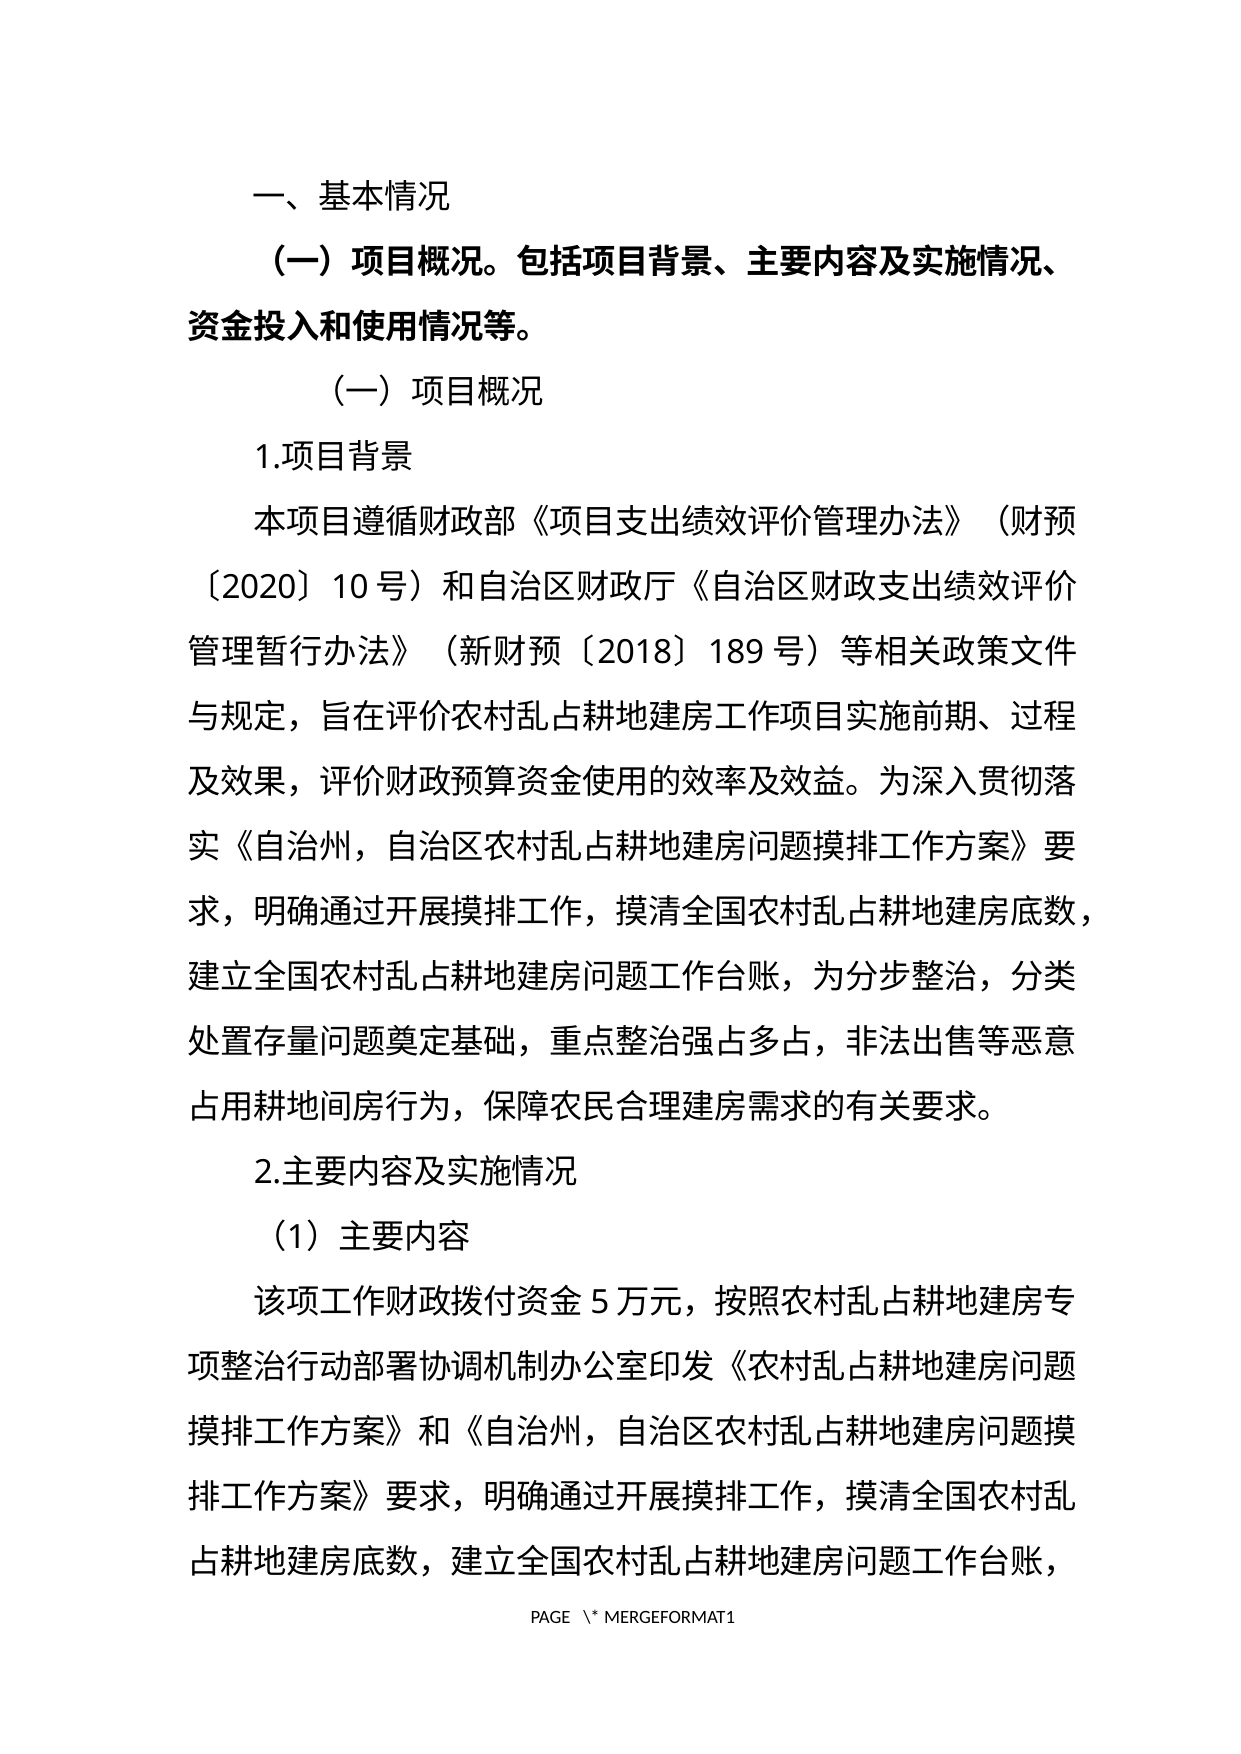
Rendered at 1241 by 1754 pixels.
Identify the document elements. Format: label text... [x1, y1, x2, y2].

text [187, 357, 1078, 1592]
text （一）项目概况。包括项目背景、主要内容及实施情况、资金投入和使用情况等。 [187, 227, 1078, 357]
text 一、基本情况 [187, 162, 1078, 227]
